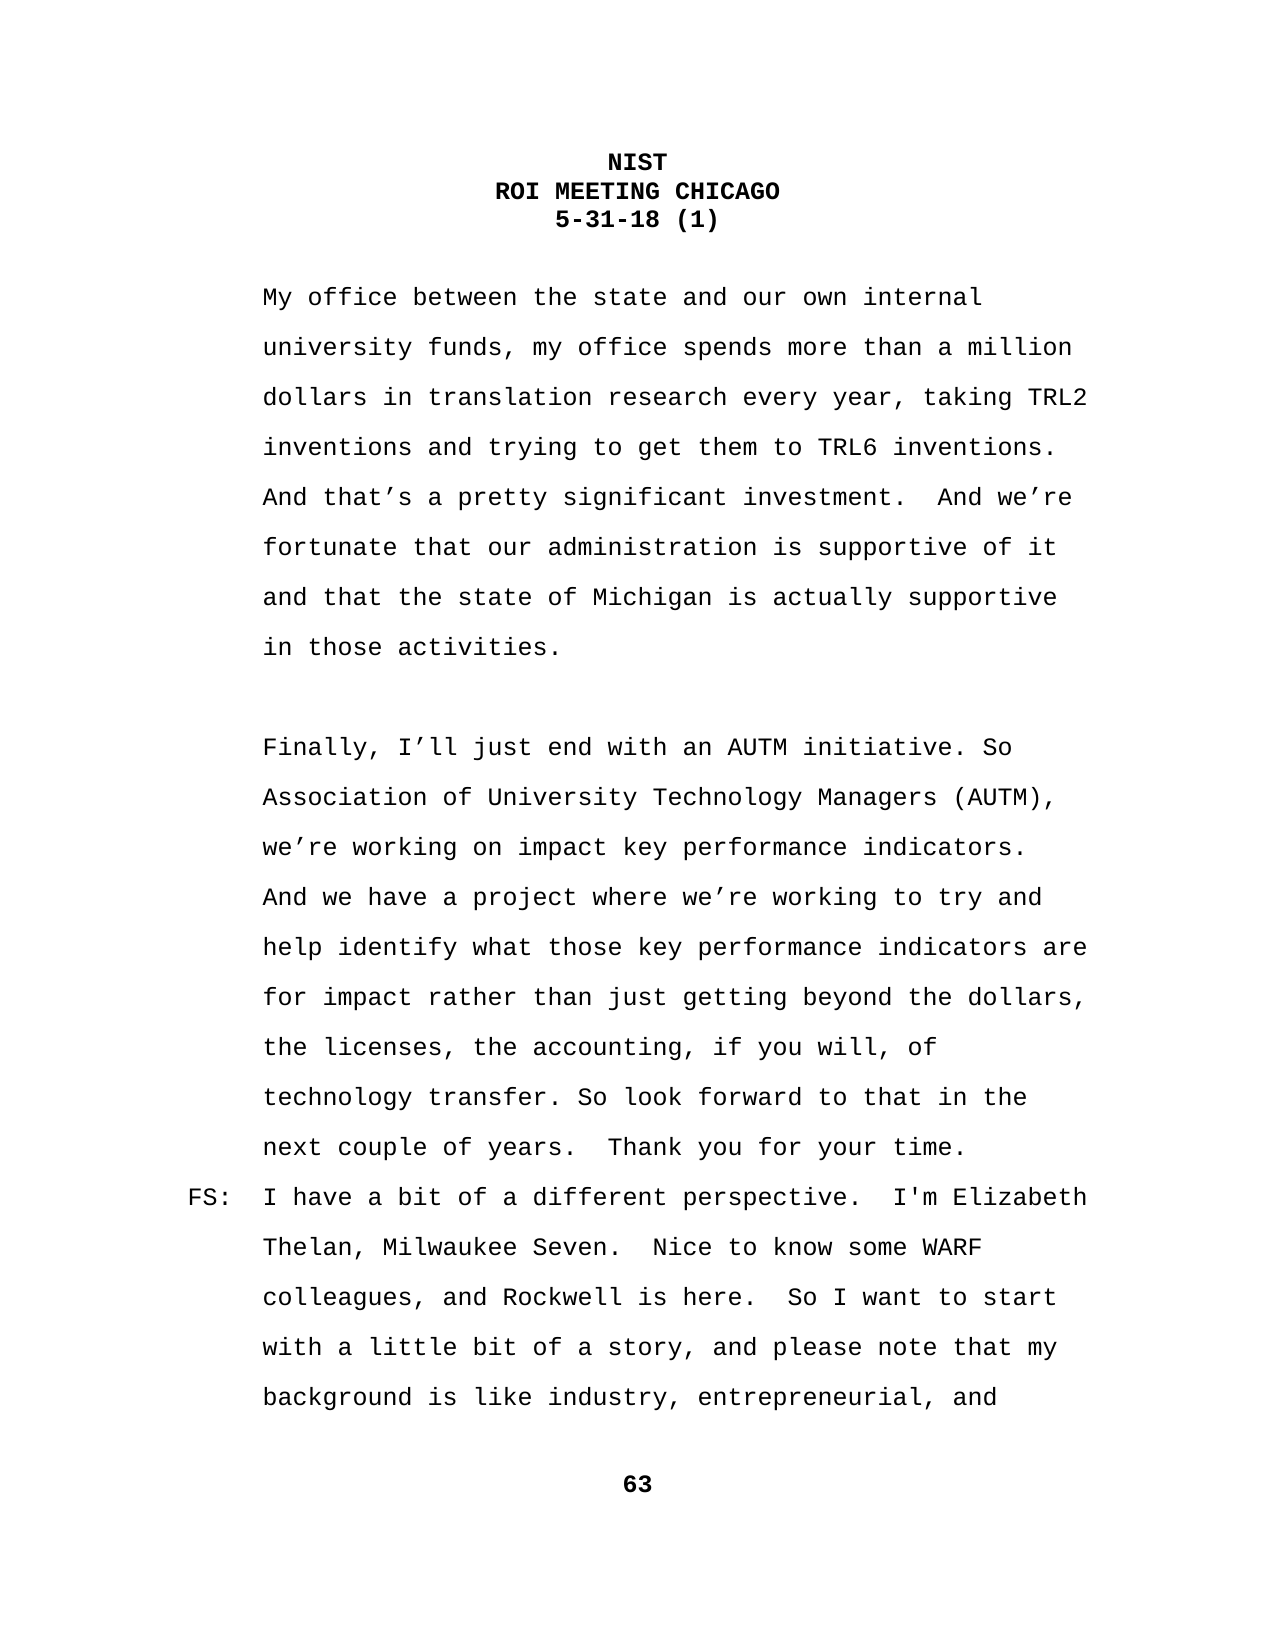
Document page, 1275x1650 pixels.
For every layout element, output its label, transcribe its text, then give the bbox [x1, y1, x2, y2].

text My office between the state and our own internal university funds, my office spends more than a million dollars in translation research every year, taking TRL2 inventions and trying to get them to TRL6 inventions. And that’s a pretty significant investment. And we’re fortunate that our administration is supportive of it and that the state of Michigan is actually supportive in those activities. [262, 263, 1087, 663]
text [187, 1163, 1087, 1413]
text Finally, I’ll just end with an AUTM initiative. So Association of University Technology Managers (AUTM), we’re working on impact key performance indicators. And we have a project where we’re working to try and help identify what those key performance indicators are for impact rather than just getting beyond the dollars, the licenses, the accounting, if you will, of technology transfer. So look forward to that in the next couple of years. Thank you for your time. [262, 713, 1087, 1163]
